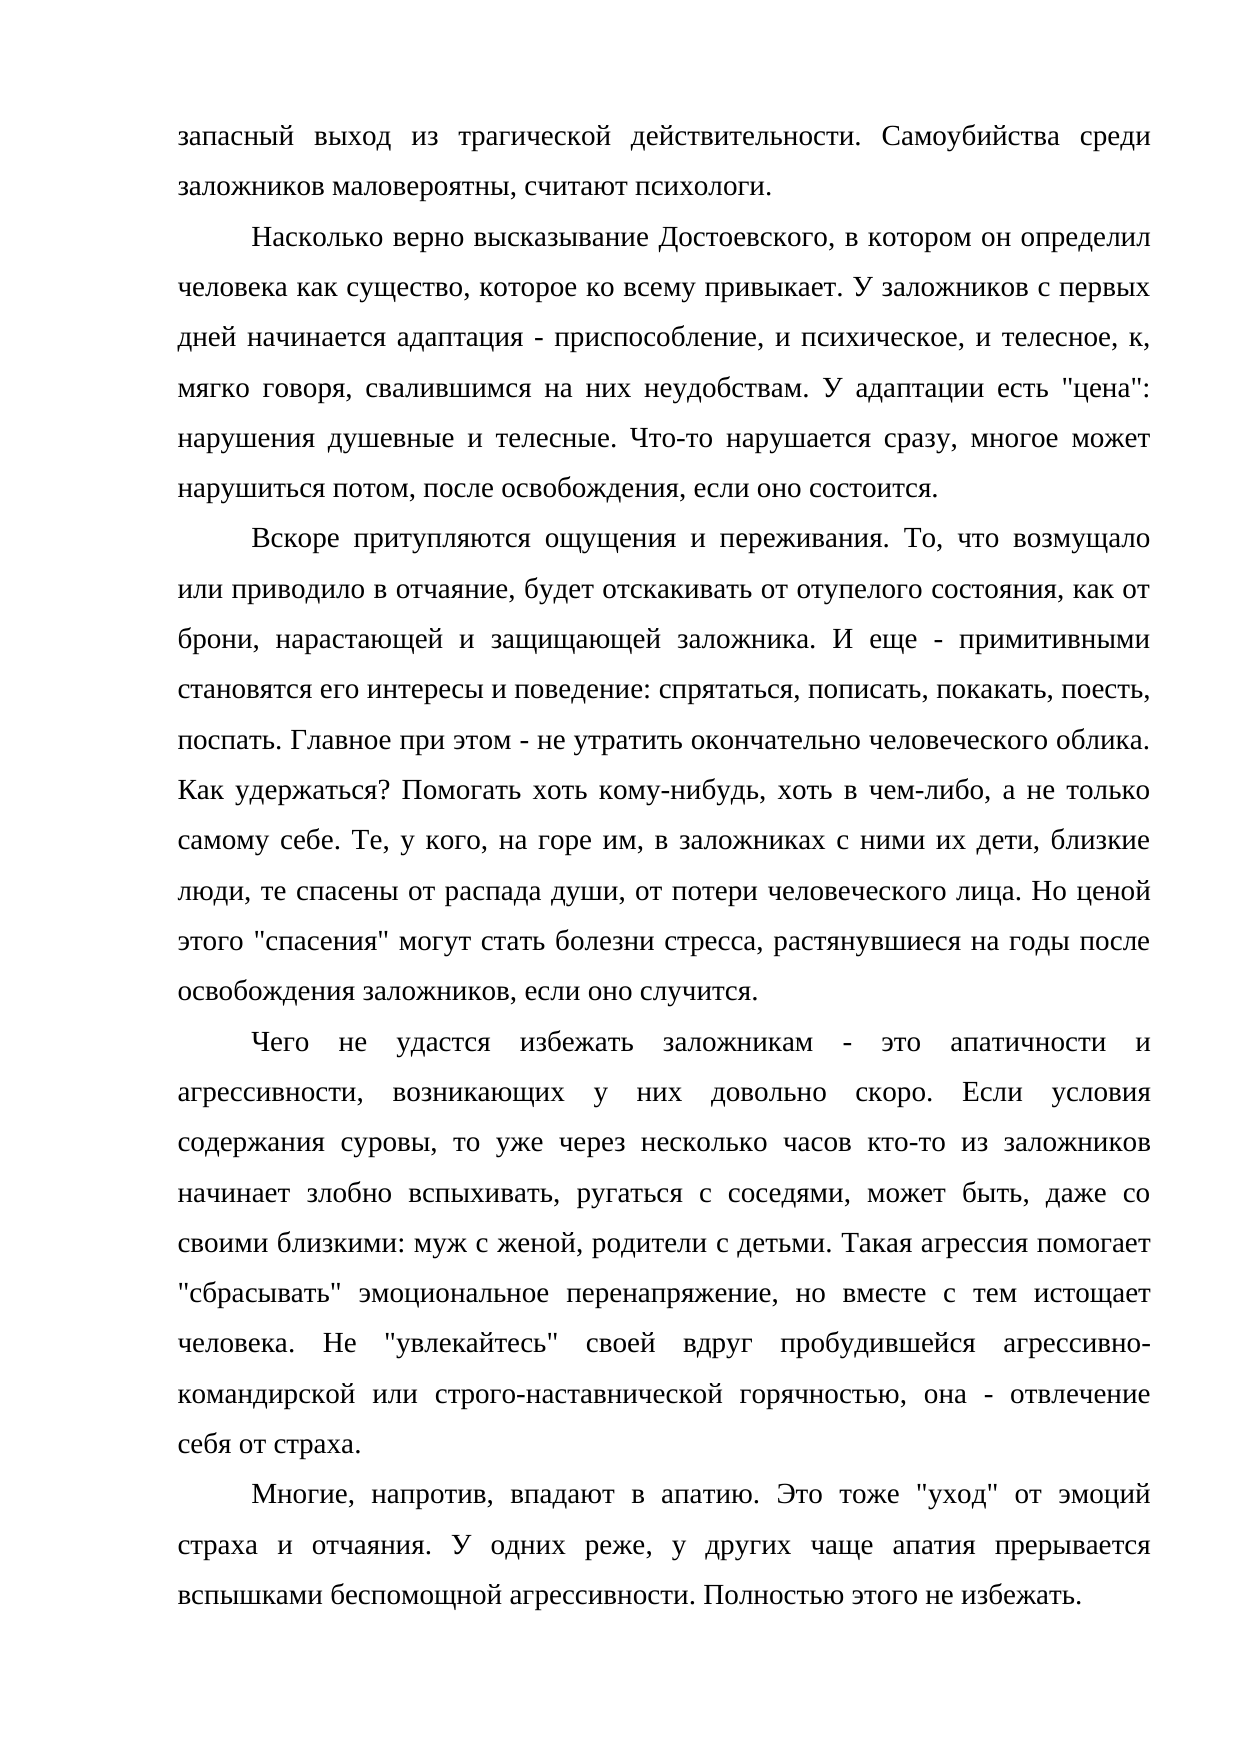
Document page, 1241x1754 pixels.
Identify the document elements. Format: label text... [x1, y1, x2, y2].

text Насколько верно высказывание Достоевского, в котором он определил человека как существо, которое ко всему привыкает. У заложников с первых дней начинается адаптация - приспособление, и психическое, и телесное, к, мягко говоря, свалившимся на них неудобствам. У адаптации есть "цена": нарушения душевные и телесные. Что-то нарушается сразу, многое может нарушиться потом, после освобождения, если оно состоится. [177, 219, 1152, 504]
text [177, 118, 1152, 202]
text Чего не удастся избежать заложникам - это апатичности и агрессивности, возникающих у них довольно скоро. Если условия содержания суровы, то уже через несколько часов кто-то из заложников начинает злобно вспыхивать, ругаться с соседями, может быть, даже со своими близкими: муж с женой, родители с детьми. Такая агрессия помогает "сбрасывать" эмоциональное перенапряжение, но вместе с тем истощает человека. Не "увлекайтесь" своей вдруг пробудившейся агрессивно-командирской или строго-наставнической горячностью, она - отвлечение себя от страха. [177, 1024, 1152, 1460]
text Вскоре притупляются ощущения и переживания. То, что возмущало или приводило в отчаяние, будет отскакивать от отупелого состояния, как от брони, нарастающей и защищающей заложника. И еще - примитивными становятся его интересы и поведение: спрятаться, пописать, покакать, поесть, поспать. Главное при этом - не утратить окончательно человеческого облика. Как удержаться? Помогать хоть кому-нибудь, хоть в чем-либо, а не только самому себе. Те, у кого, на горе им, в заложниках с ними их дети, близкие люди, те спасены от распада души, от потери человеческого лица. Но ценой этого "спасения" могут стать болезни стресса, растянувшиеся на годы после освобождения заложников, если оно случится. [177, 521, 1152, 1007]
text Многие, напротив, впадают в апатию. Это тоже "уход" от эмоций страха и отчаяния. У одних реже, у других чаще апатия прерывается вспышками беспомощной агрессивности. Полностью этого не избежать. [177, 1477, 1152, 1611]
